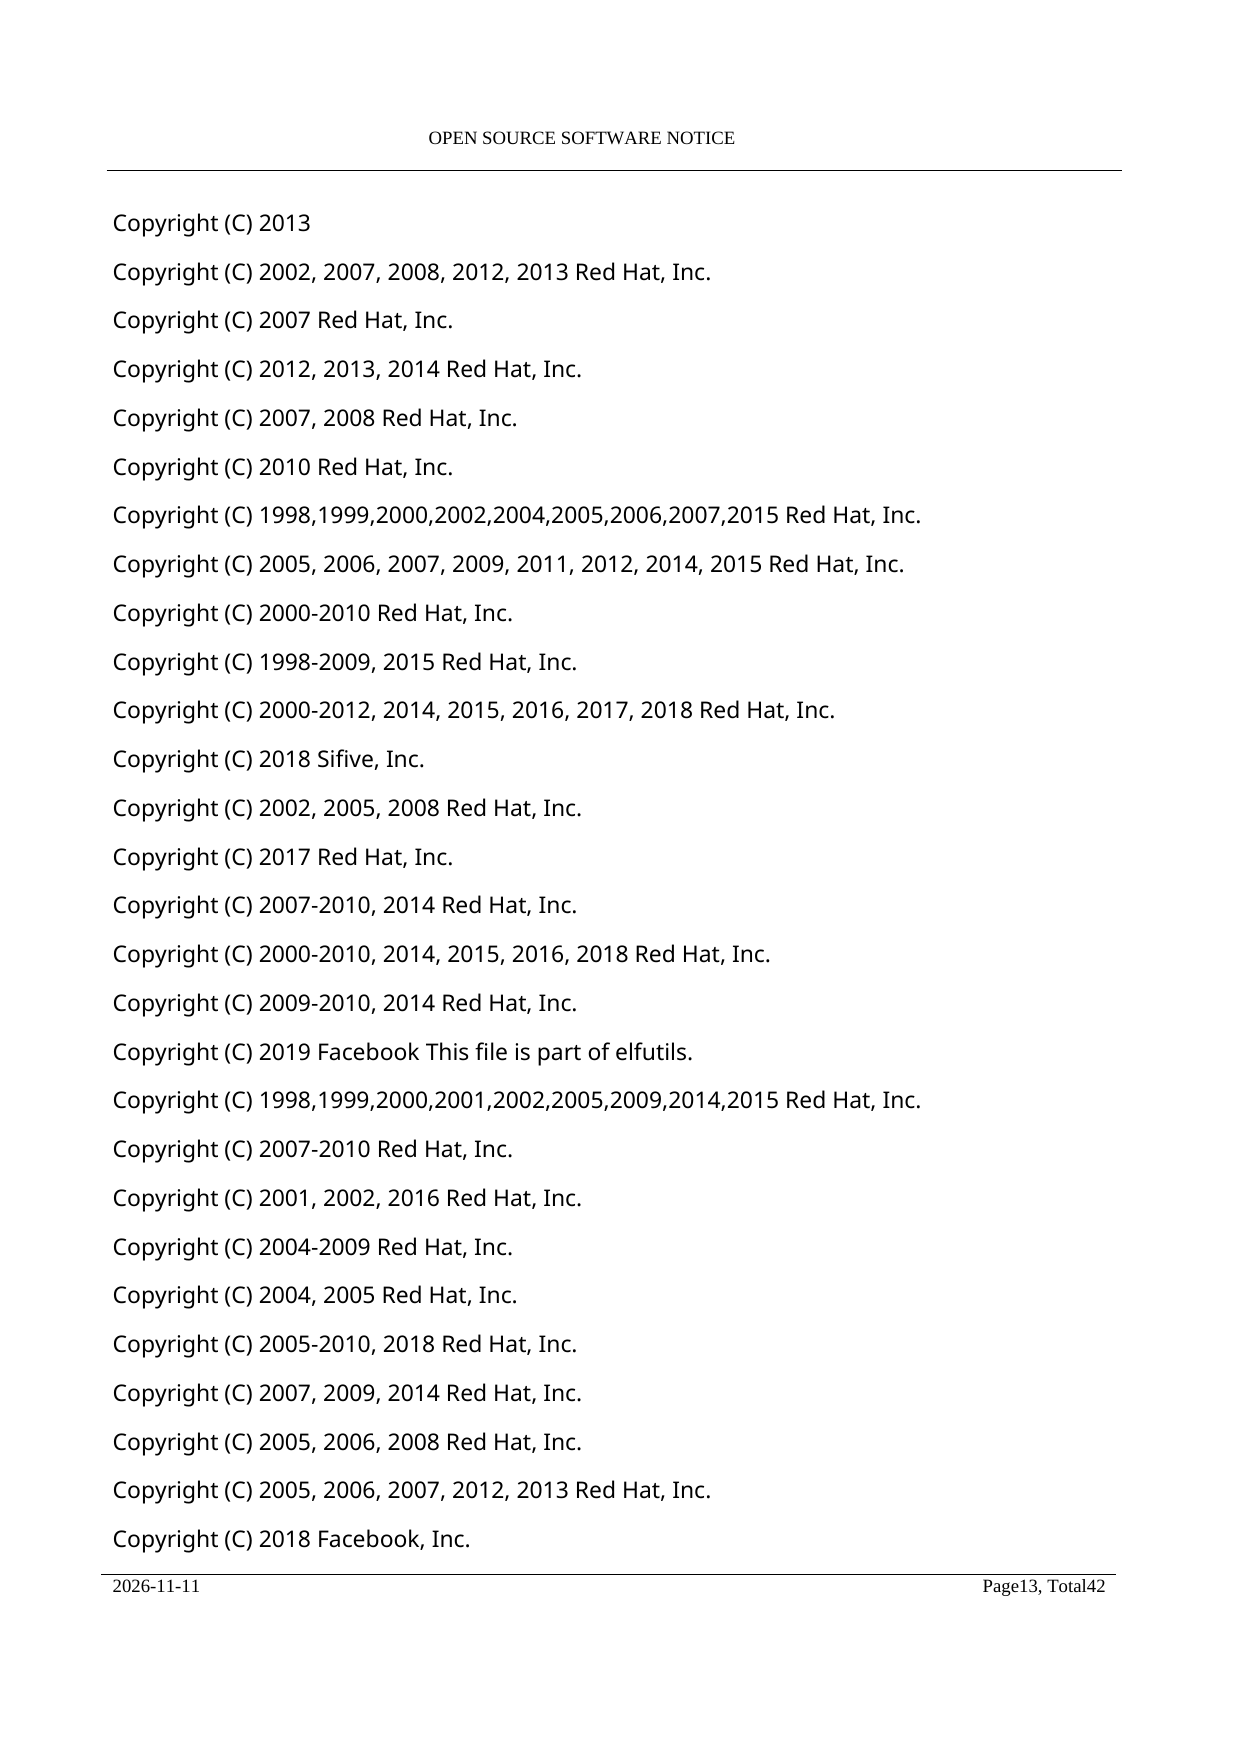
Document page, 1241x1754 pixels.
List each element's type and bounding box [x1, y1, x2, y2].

text [112, 206, 1128, 1555]
